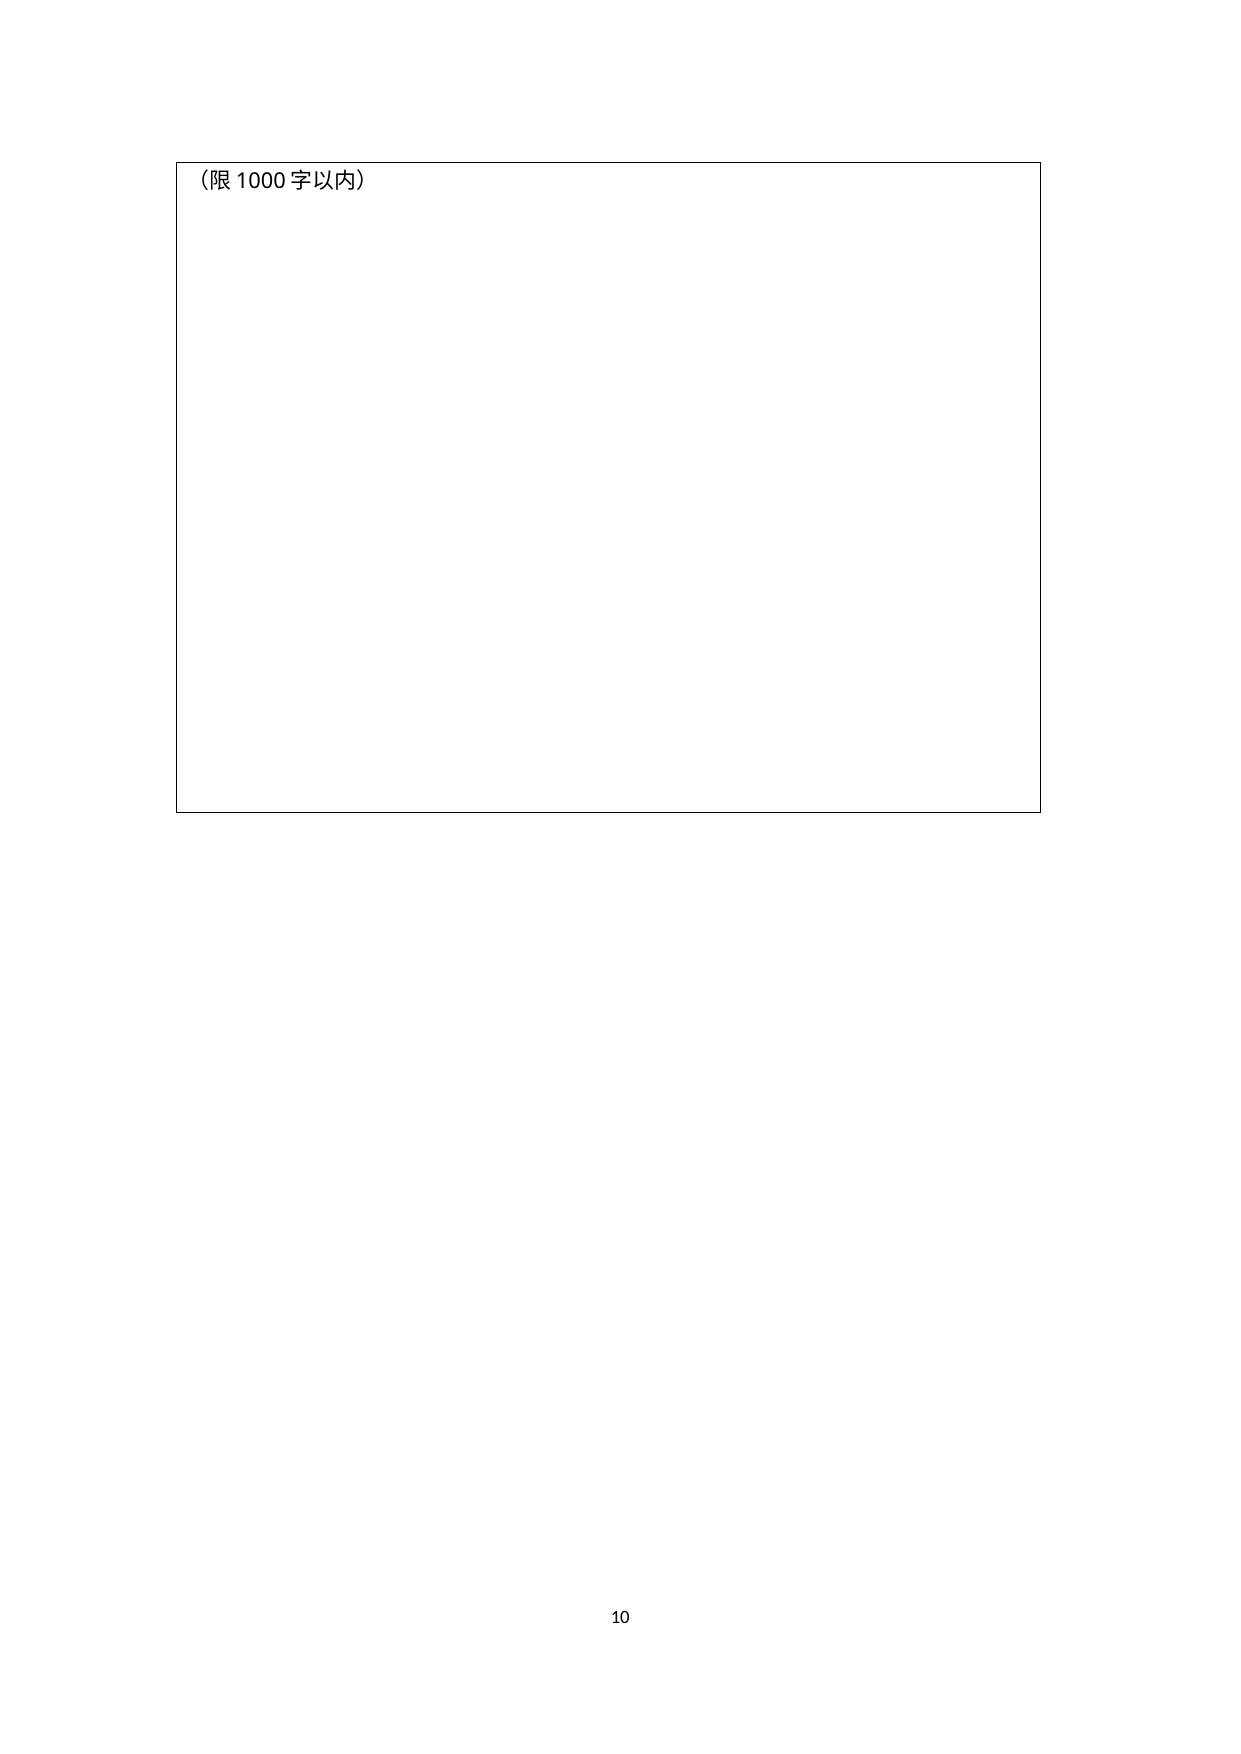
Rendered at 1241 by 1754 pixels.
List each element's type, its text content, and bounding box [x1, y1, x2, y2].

table_header （限1000字以内） [177, 163, 1040, 812]
